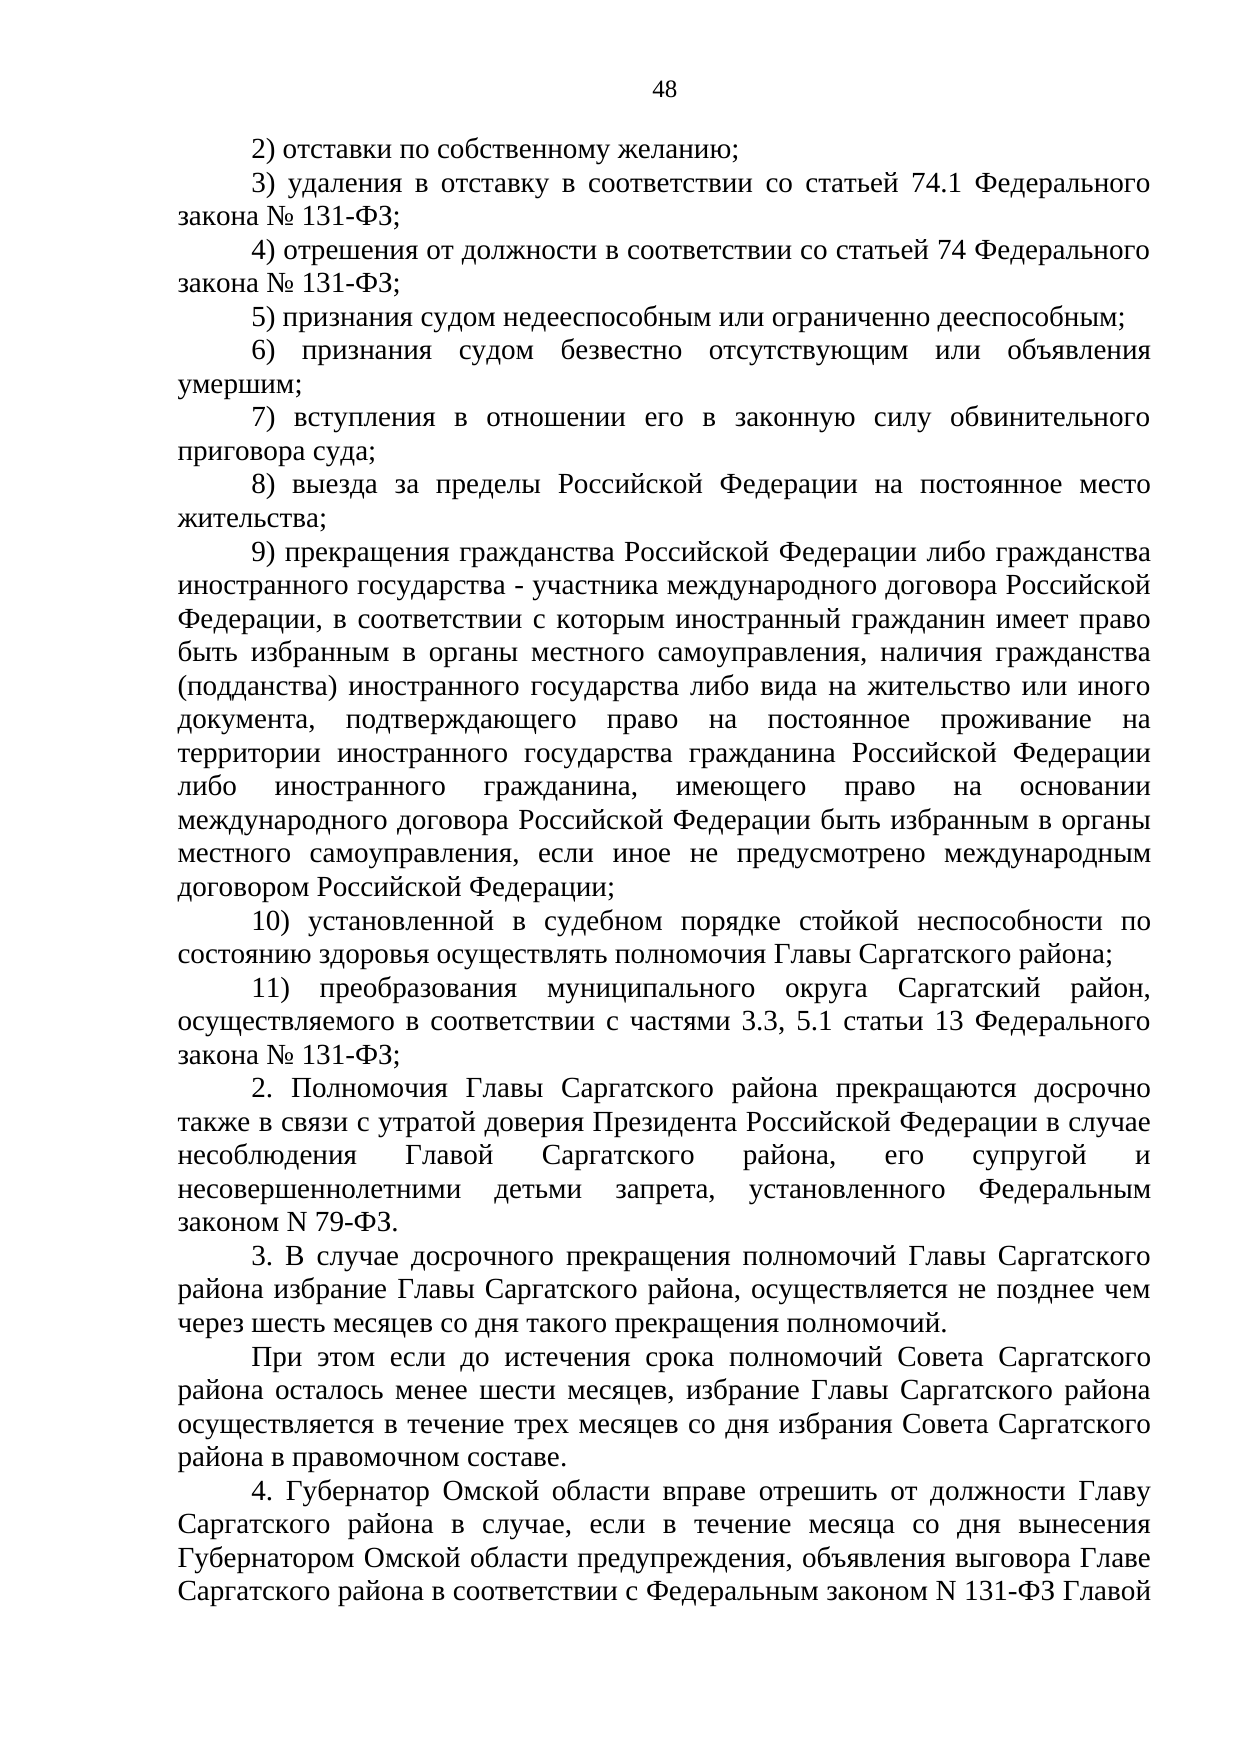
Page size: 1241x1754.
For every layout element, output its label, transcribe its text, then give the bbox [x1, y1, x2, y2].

text 9) прекращения гражданства Российской Федерации либо гражданства иностранного государства - участника международного договора Российской Федерации, в соответствии с которым иностранный гражданин имеет право быть избранным в органы местного самоуправления, наличия гражданства (подданства) иностранного государства либо вида на жительство или иного документа, подтверждающего право на постоянное проживание на территории иностранного государства гражданина Российской Федерации либо иностранного гражданина, имеющего право на основании международного договора Российской Федерации быть избранным в органы местного самоуправления, если иное не предусмотрено международным договором Российской Федерации; [177, 534, 1152, 903]
text 10) установленной в судебном порядке стойкой неспособности по состоянию здоровья осуществлять полномочия Главы Саргатского района; [177, 903, 1152, 970]
text При этом если до истечения срока полномочий Совета Саргатского района осталось менее шести месяцев, избрание Главы Саргатского района осуществляется в течение трех месяцев со дня избрания Совета Саргатского района в правомочном составе. [177, 1339, 1152, 1473]
text 5) признания судом недееспособным или ограниченно дееспособным; [177, 299, 1152, 332]
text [177, 1473, 1152, 1607]
text 2) отставки по собственному желанию; [177, 131, 1152, 165]
text 11) преобразования муниципального округа Саргатский район, осуществляемого в соответствии с частями 3.3, 5.1 статьи 13 Федерального закона № 131-ФЗ; [177, 970, 1152, 1070]
text 8) выезда за пределы Российской Федерации на постоянное место жительства; [177, 467, 1152, 534]
text 3) удаления в отставку в соответствии со статьей 74.1 Федерального закона № 131-ФЗ; [177, 165, 1152, 232]
text 6) признания судом безвестно отсутствующим или объявления умершим; [177, 332, 1152, 399]
text 7) вступления в отношении его в законную силу обвинительного приговора суда; [177, 399, 1152, 467]
text 3. В случае досрочного прекращения полномочий Главы Саргатского района избрание Главы Саргатского района, осуществляется не позднее чем через шесть месяцев со дня такого прекращения полномочий. [177, 1238, 1152, 1339]
text 2. Полномочия Главы Саргатского района прекращаются досрочно также в связи с утратой доверия Президента Российской Федерации в случае несоблюдения Главой Саргатского района, его супругой и несовершеннолетними детьми запрета, установленного Федеральным законом N 79-ФЗ. [177, 1070, 1152, 1238]
text 4) отрешения от должности в соответствии со статьей 74 Федерального закона № 131-ФЗ; [177, 232, 1152, 299]
